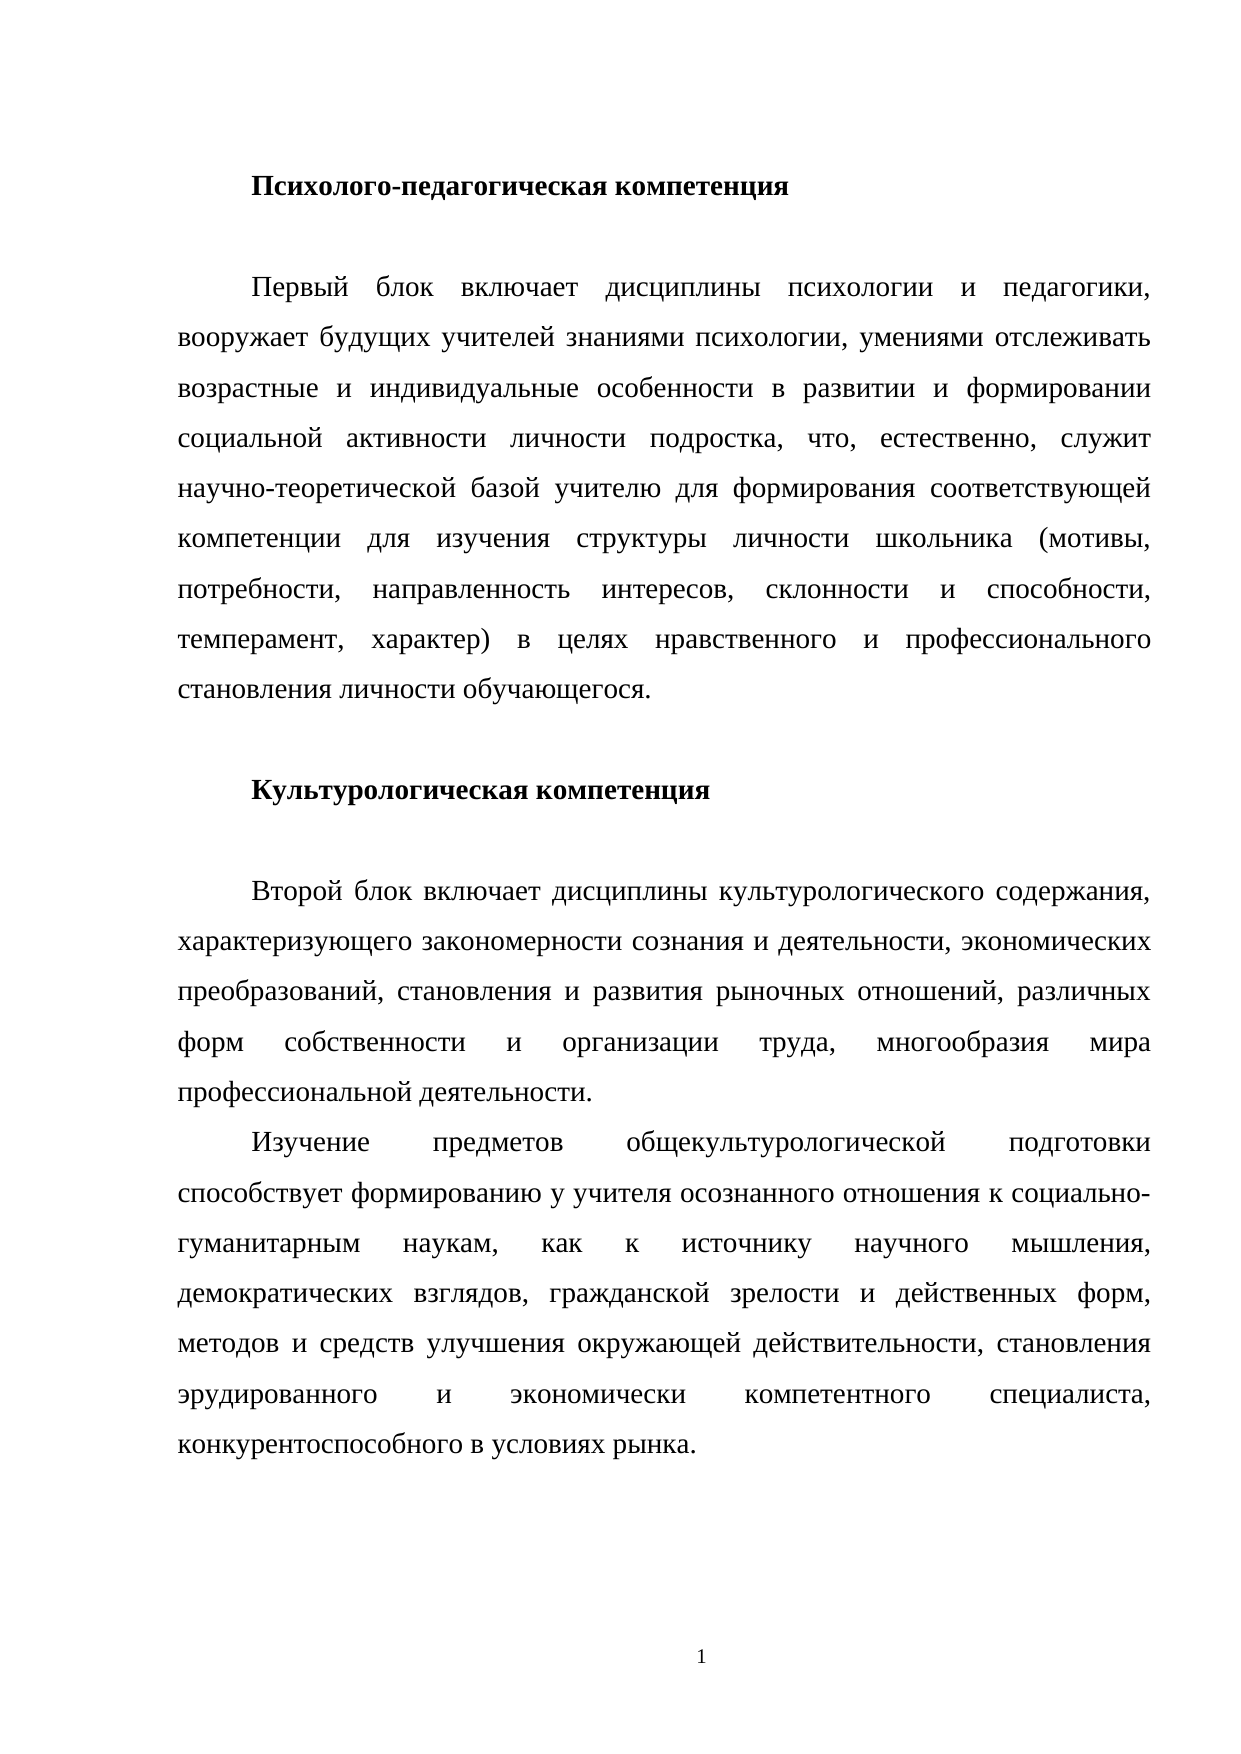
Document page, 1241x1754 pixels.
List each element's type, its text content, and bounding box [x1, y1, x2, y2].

text Психолого-педагогическая компетенция [177, 168, 1152, 202]
text Второй блок включает дисциплины культурологического содержания, характеризующего закономерности сознания и деятельности, экономических преобразований, становления и развития рыночных отношений, различных форм собственности и организации труда, многообразия мира профессиональной деятельности. [177, 873, 1152, 1108]
text Изучение предметов общекультурологической подготовки способствует формированию у учителя осознанного отношения к социально-гуманитарным наукам, как к источнику научного мышления, демократических взглядов, гражданской зрелости и действенных форм, методов и средств улучшения окружающей действительности, становления эрудированного и экономически компетентного специалиста, конкурентоспособного в условиях рынка. [177, 1124, 1152, 1460]
text Первый блок включает дисциплины психологии и педагогики, вооружает будущих учителей знаниями психологии, умениями отслеживать возрастные и индивидуальные особенности в развитии и формировании социальной активности личности подростка, что, естественно, служит научно-теоретической базой учителю для формирования соответствующей компетенции для изучения структуры личности школьника (мотивы, потребности, направленность интересов, склонности и способности, темперамент, характер) в целях нравственного и профессионального становления личности обучающегося. [177, 269, 1152, 705]
text Культурологическая компетенция [177, 772, 1152, 806]
